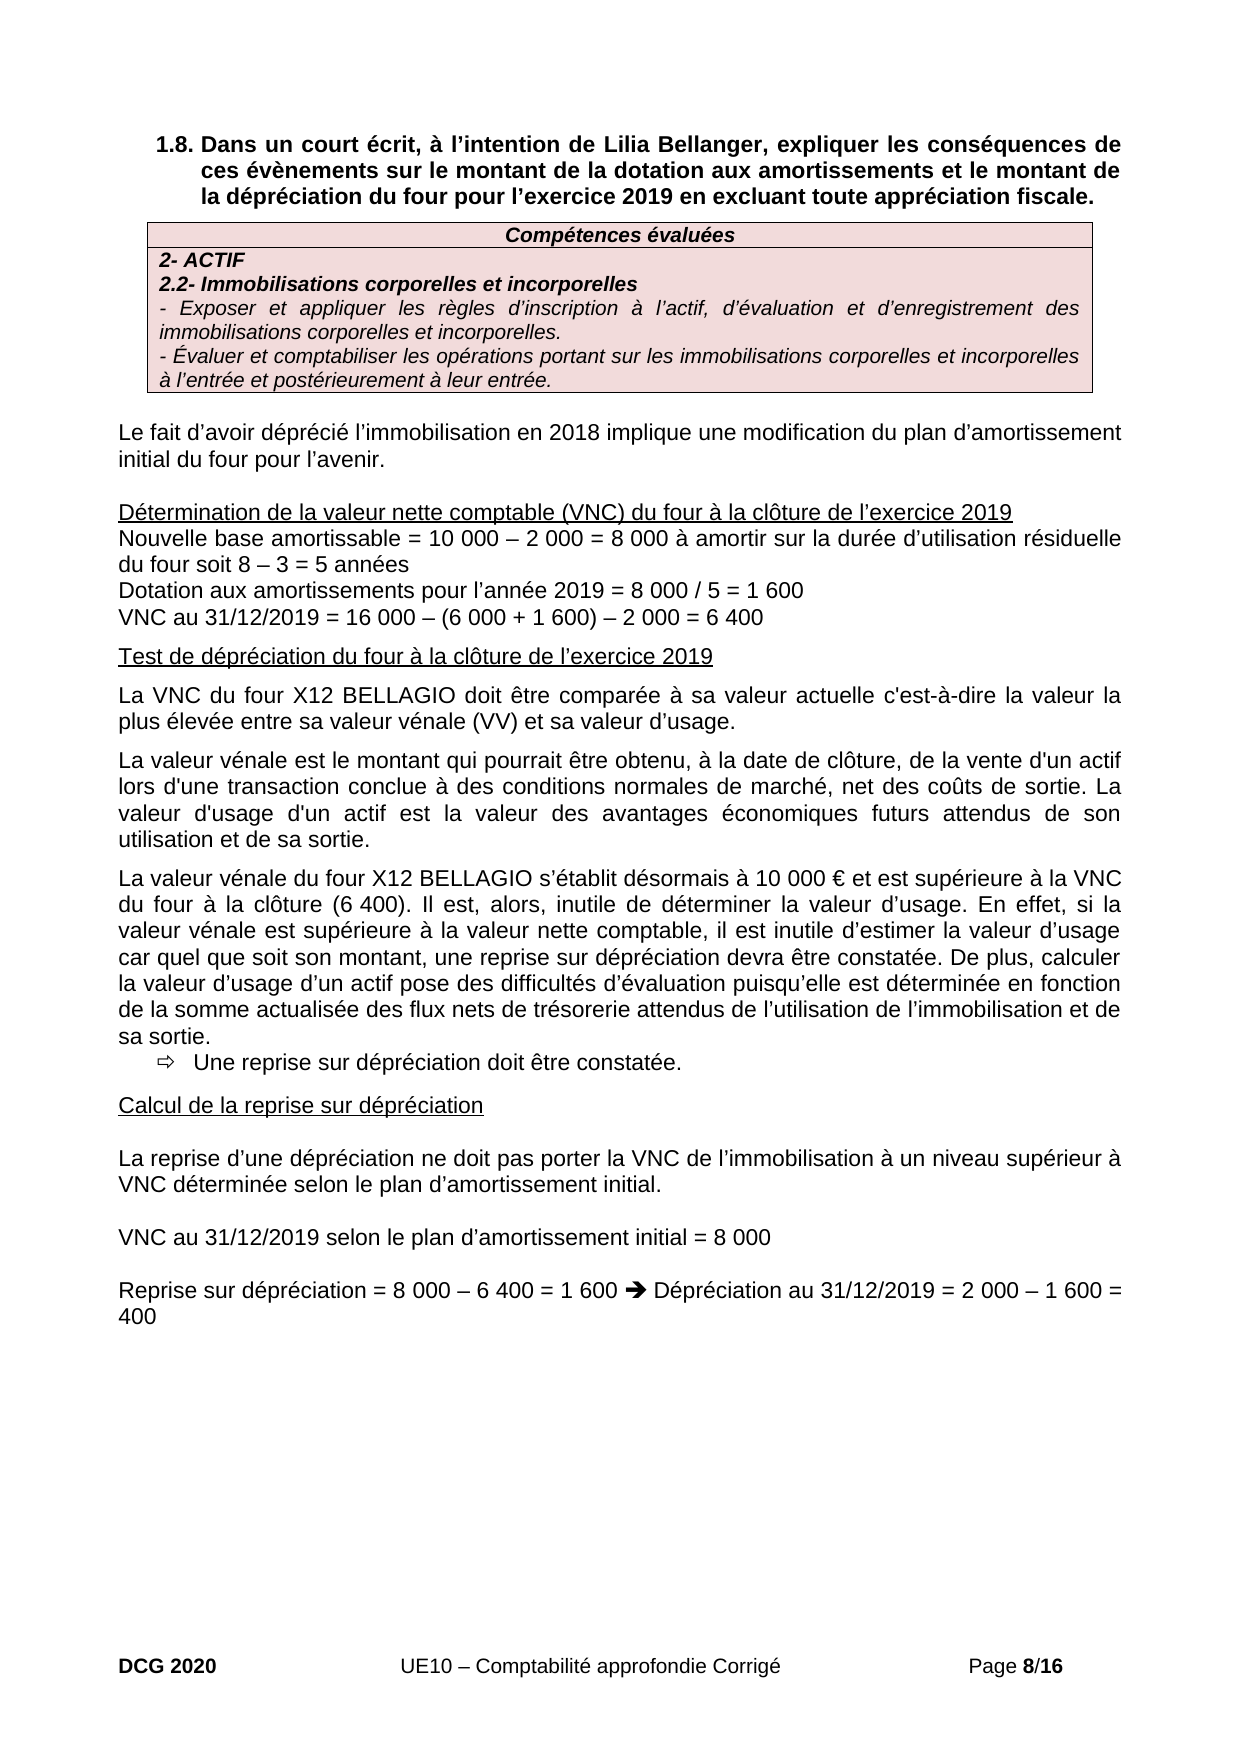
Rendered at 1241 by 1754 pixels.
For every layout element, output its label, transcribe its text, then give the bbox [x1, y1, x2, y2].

table_header Compétences évaluées [148, 223, 1092, 247]
text Détermination de la valeur nette comptable (VNC) du four à la clôture de l’exercice 2019 [118, 498, 1122, 525]
text VNC au 31/12/2019 selon le plan d’amortissement initial = 8 000 [118, 1224, 1122, 1250]
text La VNC du four X12 BELLAGIO doit être comparée à sa valeur actuelle c'est-à-dire la valeur la plus élevée entre sa valeur vénale (VV) et sa valeur d’usage. [118, 682, 1122, 734]
text Dotation aux amortissements pour l’année 2019 = 8 000 / 5 = 1 600 [118, 577, 1122, 604]
text Le fait d’avoir déprécié l’immobilisation en 2018 implique une modification du plan d’amortissement initial du four pour l’avenir. [118, 419, 1122, 472]
text Nouvelle base amortissable = 10 000 – 2 000 = 8 000 à amortir sur la durée d’utilisation résiduelle du four soit 8 – 3 = 5 années [118, 525, 1122, 577]
text Test de dépréciation du four à la clôture de l’exercice 2019 [118, 643, 1122, 669]
text Reprise sur dépréciation = 8 000 – 6 400 = 1 600 Dépréciation au 31/12/2019 = 2 000 – 1 600 = 400 [118, 1277, 1122, 1329]
list Une reprise sur dépréciation doit être constatée. [156, 1049, 1122, 1076]
text Calcul de la reprise sur dépréciation [118, 1092, 1122, 1118]
text VNC au 31/12/2019 = 16 000 – (6 000 + 1 600) – 2 000 = 6 400 [118, 604, 1122, 630]
text La reprise d’une dépréciation ne doit pas porter la VNC de l’immobilisation à un niveau supérieur à VNC déterminée selon le plan d’amortissement initial. [118, 1145, 1122, 1198]
list Dans un court écrit, à l’intention de Lilia Bellanger, expliquer les conséquences de ces évènements sur le montant de la dotation aux amortissements et le montant de la dépréciation du four pour l’exercice 2019 en excluant toute appréciation fiscale. [156, 131, 1122, 210]
text La valeur vénale est le montant qui pourrait être obtenu, à la date de clôture, de la vente d'un actif lors d'une transaction conclue à des conditions normales de marché, net des coûts de sortie. La valeur d'usage d'un actif est la valeur des avantages économiques futurs attendus de son utilisation et de sa sortie. [118, 747, 1122, 852]
text La valeur vénale du four X12 BELLAGIO s’établit désormais à 10 000 € et est supérieure à la VNC du four à la clôture (6 400). Il est, alors, inutile de déterminer la valeur d’usage. En effet, si la valeur vénale est supérieure à la valeur nette comptable, il est inutile d’estimer la valeur d’usage car quel que soit son montant, une reprise sur dépréciation devra être constatée. De plus, calculer la valeur d’usage d’un actif pose des difficultés d’évaluation puisqu’elle est déterminée en fonction de la somme actualisée des flux nets de trésorerie attendus de l’utilisation de l’immobilisation et de sa sortie. [118, 865, 1122, 1049]
table_cell 2- ACTIF 2.2- Immobilisations corporelles et incorporelles - Exposer et appliquer les règles d’inscription à l’actif, d’évaluation et d’enregistrement des immobilisations corporelles et incorporelles. - Évaluer et comptabiliser les opérations portant sur les immobilisations corporelles et incorporelles à l’entrée et postérieurement à leur entrée. [148, 248, 1092, 392]
